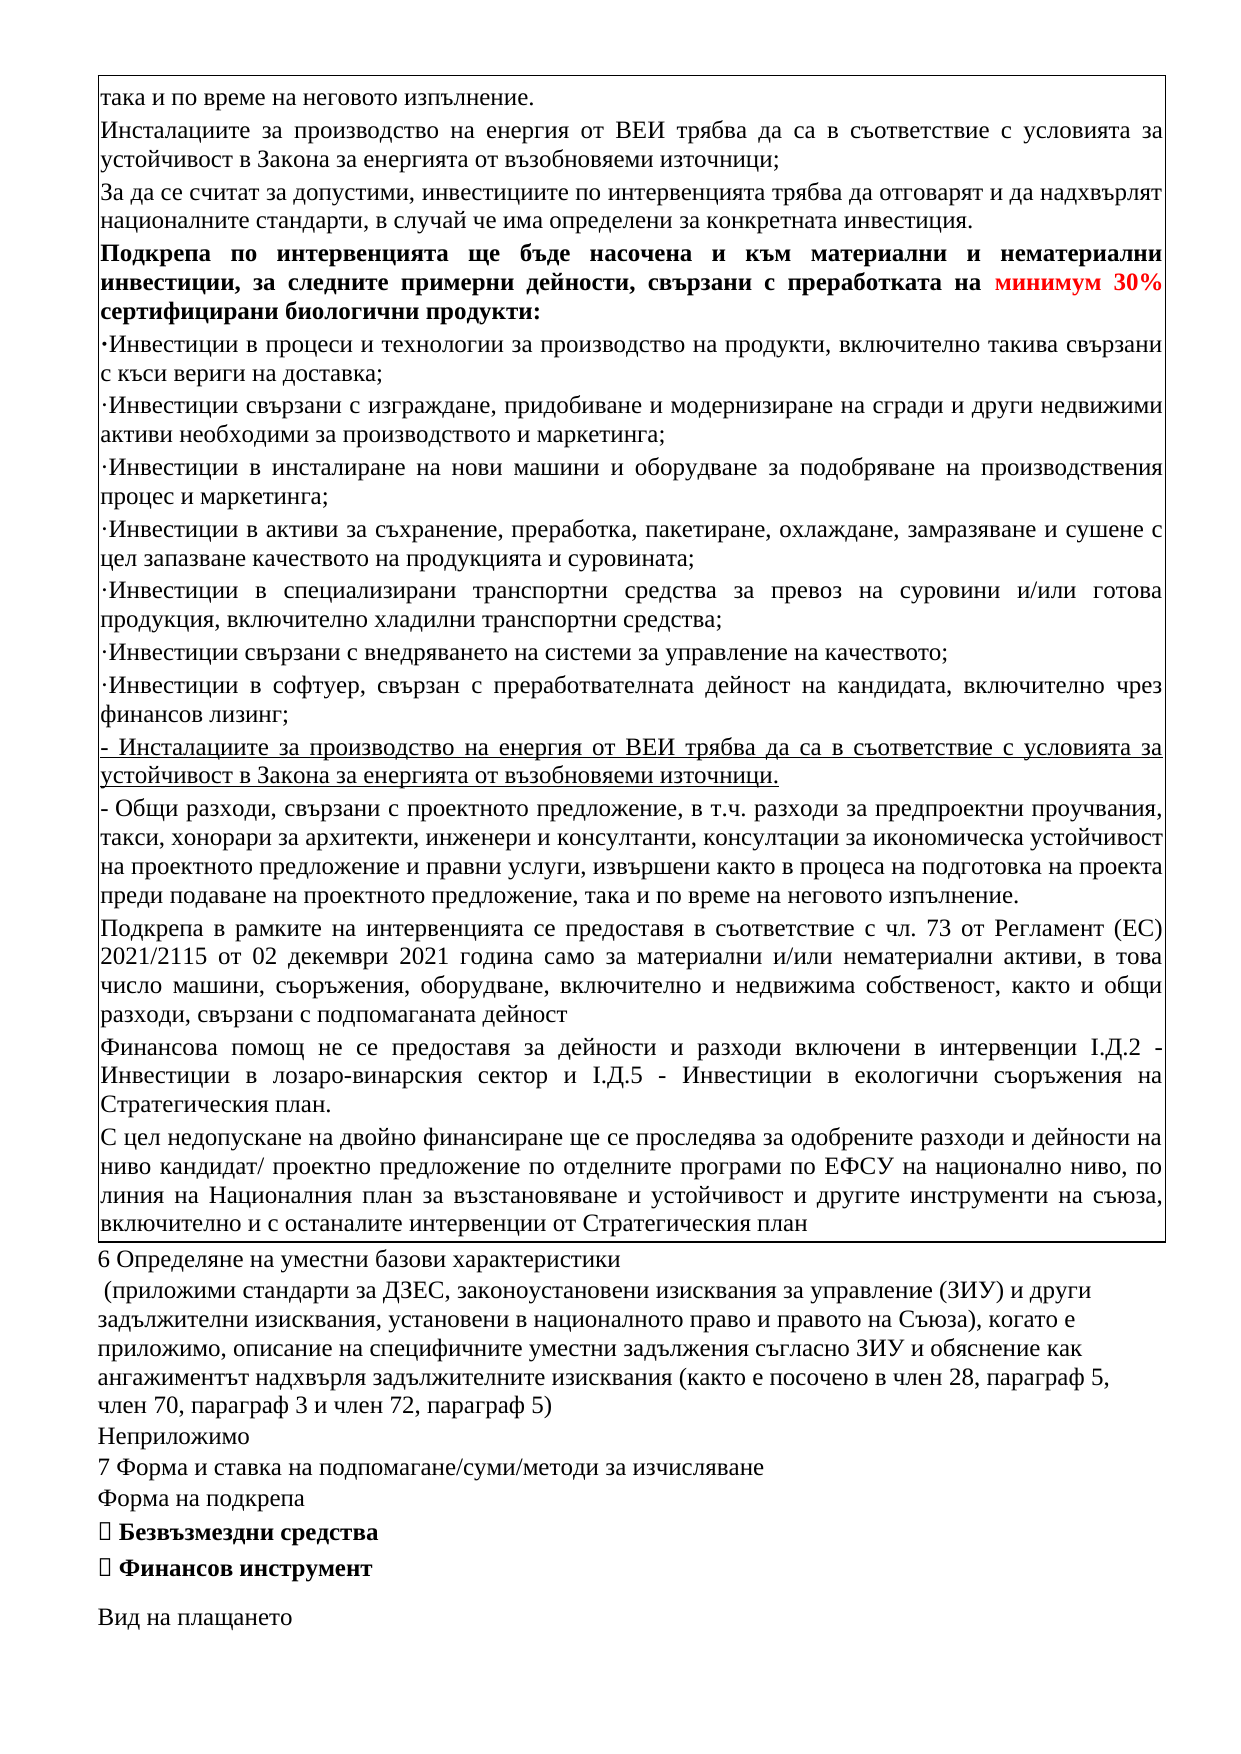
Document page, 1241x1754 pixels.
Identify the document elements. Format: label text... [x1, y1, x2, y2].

text Форма на подкрепа [97, 1483, 1165, 1512]
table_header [99, 76, 1165, 1241]
text Вид на плащането [97, 1602, 1165, 1631]
text Неприложимо [97, 1421, 1165, 1450]
text  Безвъзмездни средства [97, 1514, 1165, 1548]
text (приложими стандарти за ДЗЕС, законоустановени изисквания за управление (ЗИУ) и други задължителни изисквания, установени в националното право и правото на Съюза), когато е приложимо, описание на специфичните уместни задължения съгласно ЗИУ и обяснение как ангажиментът надхвърля задължителните изисквания (както е посочено в член 28, параграф 5, член 70, параграф 3 и член 72, параграф 5) [97, 1275, 1165, 1419]
text 7 Форма и ставка на подпомагане/суми/методи за изчисляване [97, 1452, 1165, 1481]
text 6 Определяне на уместни базови характеристики [97, 1244, 1165, 1273]
text  Финансов инструмент [97, 1550, 1165, 1584]
